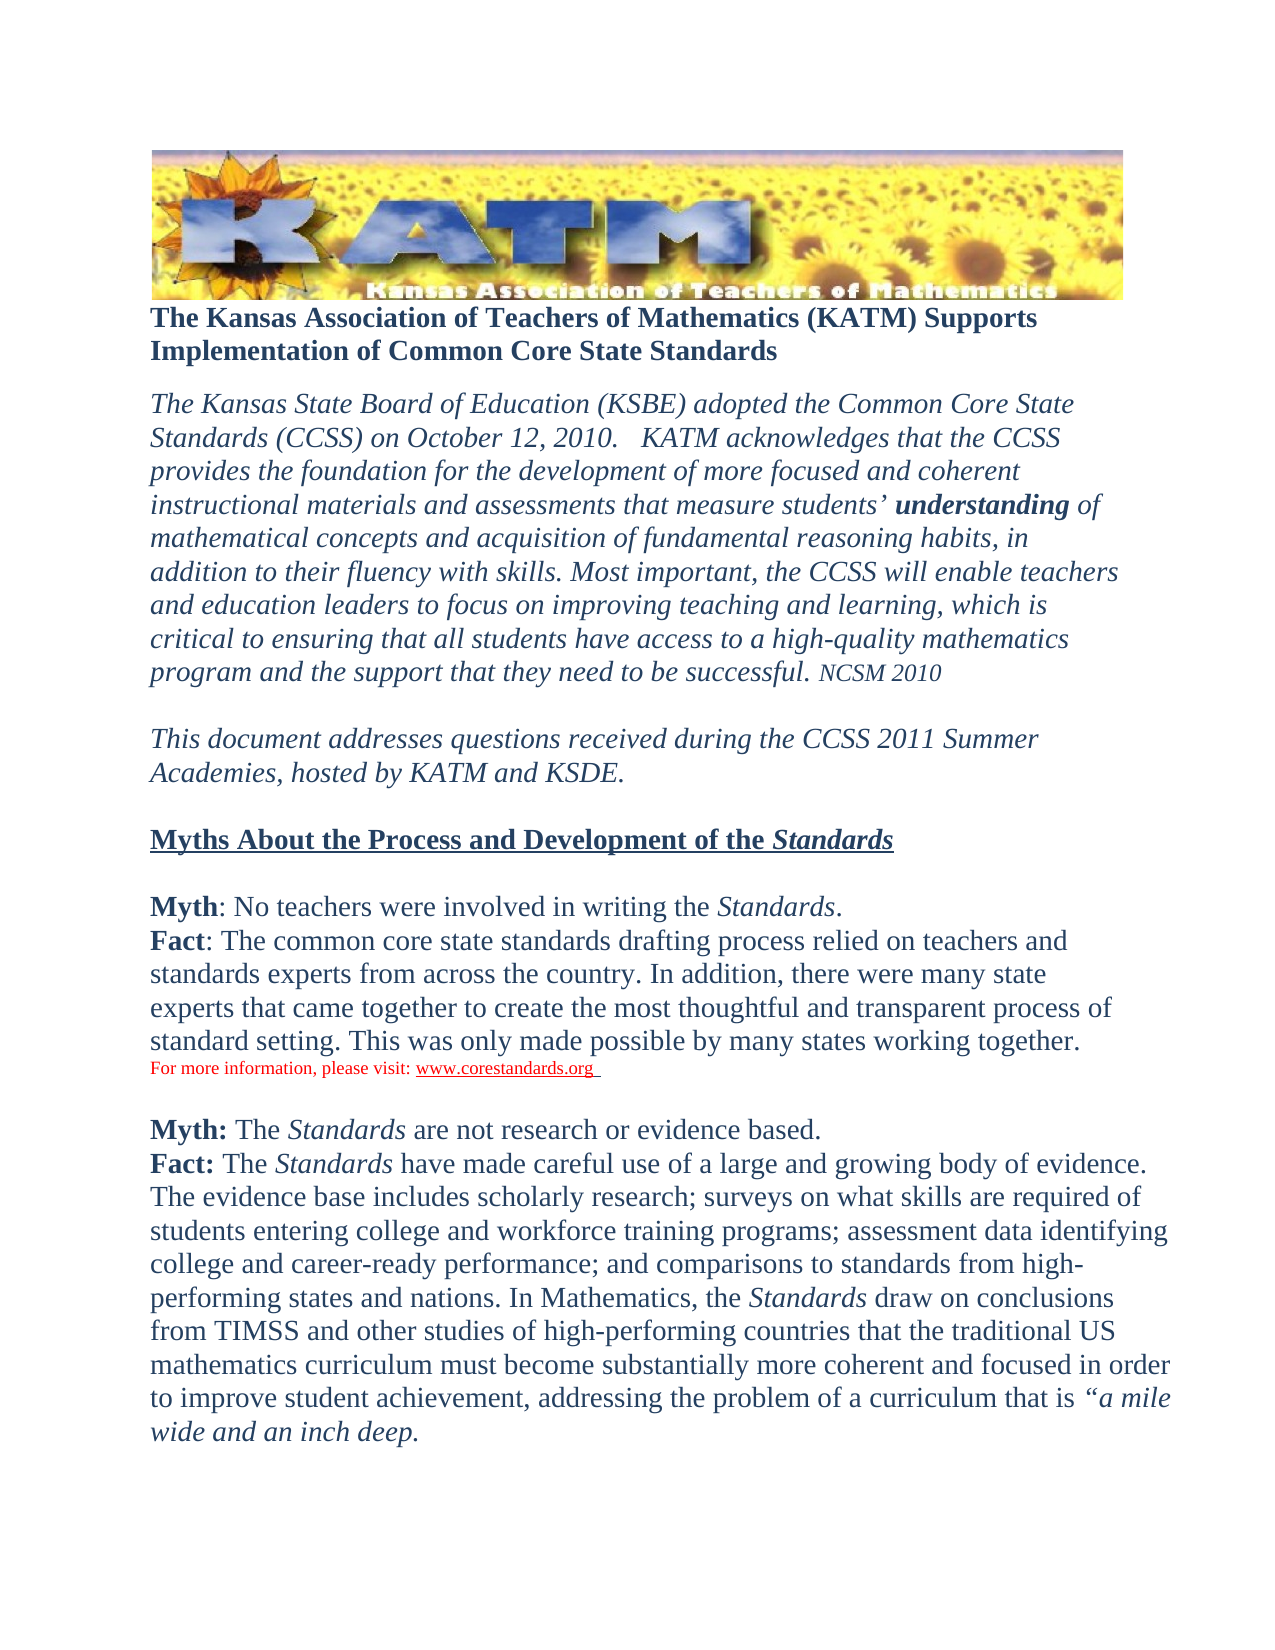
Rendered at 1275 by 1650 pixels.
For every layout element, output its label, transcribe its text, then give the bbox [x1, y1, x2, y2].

text Fact: The Standards have made careful use of a large and growing body of evidence. The evidence base includes scholarly research; surveys on what skills are required of students entering college and workforce training programs; assessment data identifying college and career-ready performance; and comparisons to standards from high-performing states and nations. In Mathematics, the Standards draw on conclusions from TIMSS and other studies of high-performing countries that the traditional US mathematics curriculum must become substantially more coherent and focused in order to improve student achievement, addressing the problem of a curriculum that is “a mile wide and an inch deep. [150, 1146, 1171, 1448]
text Fact: The common core state standards drafting process relied on teachers and standards experts from across the country. In addition, there were many state experts that came together to create the most thoughtful and transparent process of standard setting. This was only made possible by many states working together. [150, 923, 1125, 1057]
text Myth: The Standards are not research or evidence based. [150, 1112, 1125, 1146]
text The Kansas Association of Teachers of Mathematics (KATM) Supports Implementation of Common Core State Standards [150, 300, 1125, 367]
text Myth: No teachers were involved in writing the Standards. [150, 889, 1125, 923]
picture [151, 150, 1124, 300]
text This document addresses questions received during the CCSS 2011 Summer Academies, hosted by KATM and KSDE. [150, 722, 1125, 789]
text The Kansas State Board of Education (KSBE) adopted the Common Core State Standards (CCSS) on October 12, 2010. KATM acknowledges that the CCSS provides the foundation for the development of more focused and coherent instructional materials and assessments that measure students’ understanding of mathematical concepts and acquisition of fundamental reasoning habits, in addition to their fluency with skills. Most important, the CCSS will enable teachers and education leaders to focus on improving teaching and learning, which is critical to ensuring that all students have access to a high-quality mathematics program and the support that they need to be successful. NCSM 2010 [150, 386, 1125, 688]
text Myths About the Process and Development of the Standards [150, 822, 1125, 856]
text For more information, please visit: www.corestandards.org [150, 1057, 1125, 1079]
